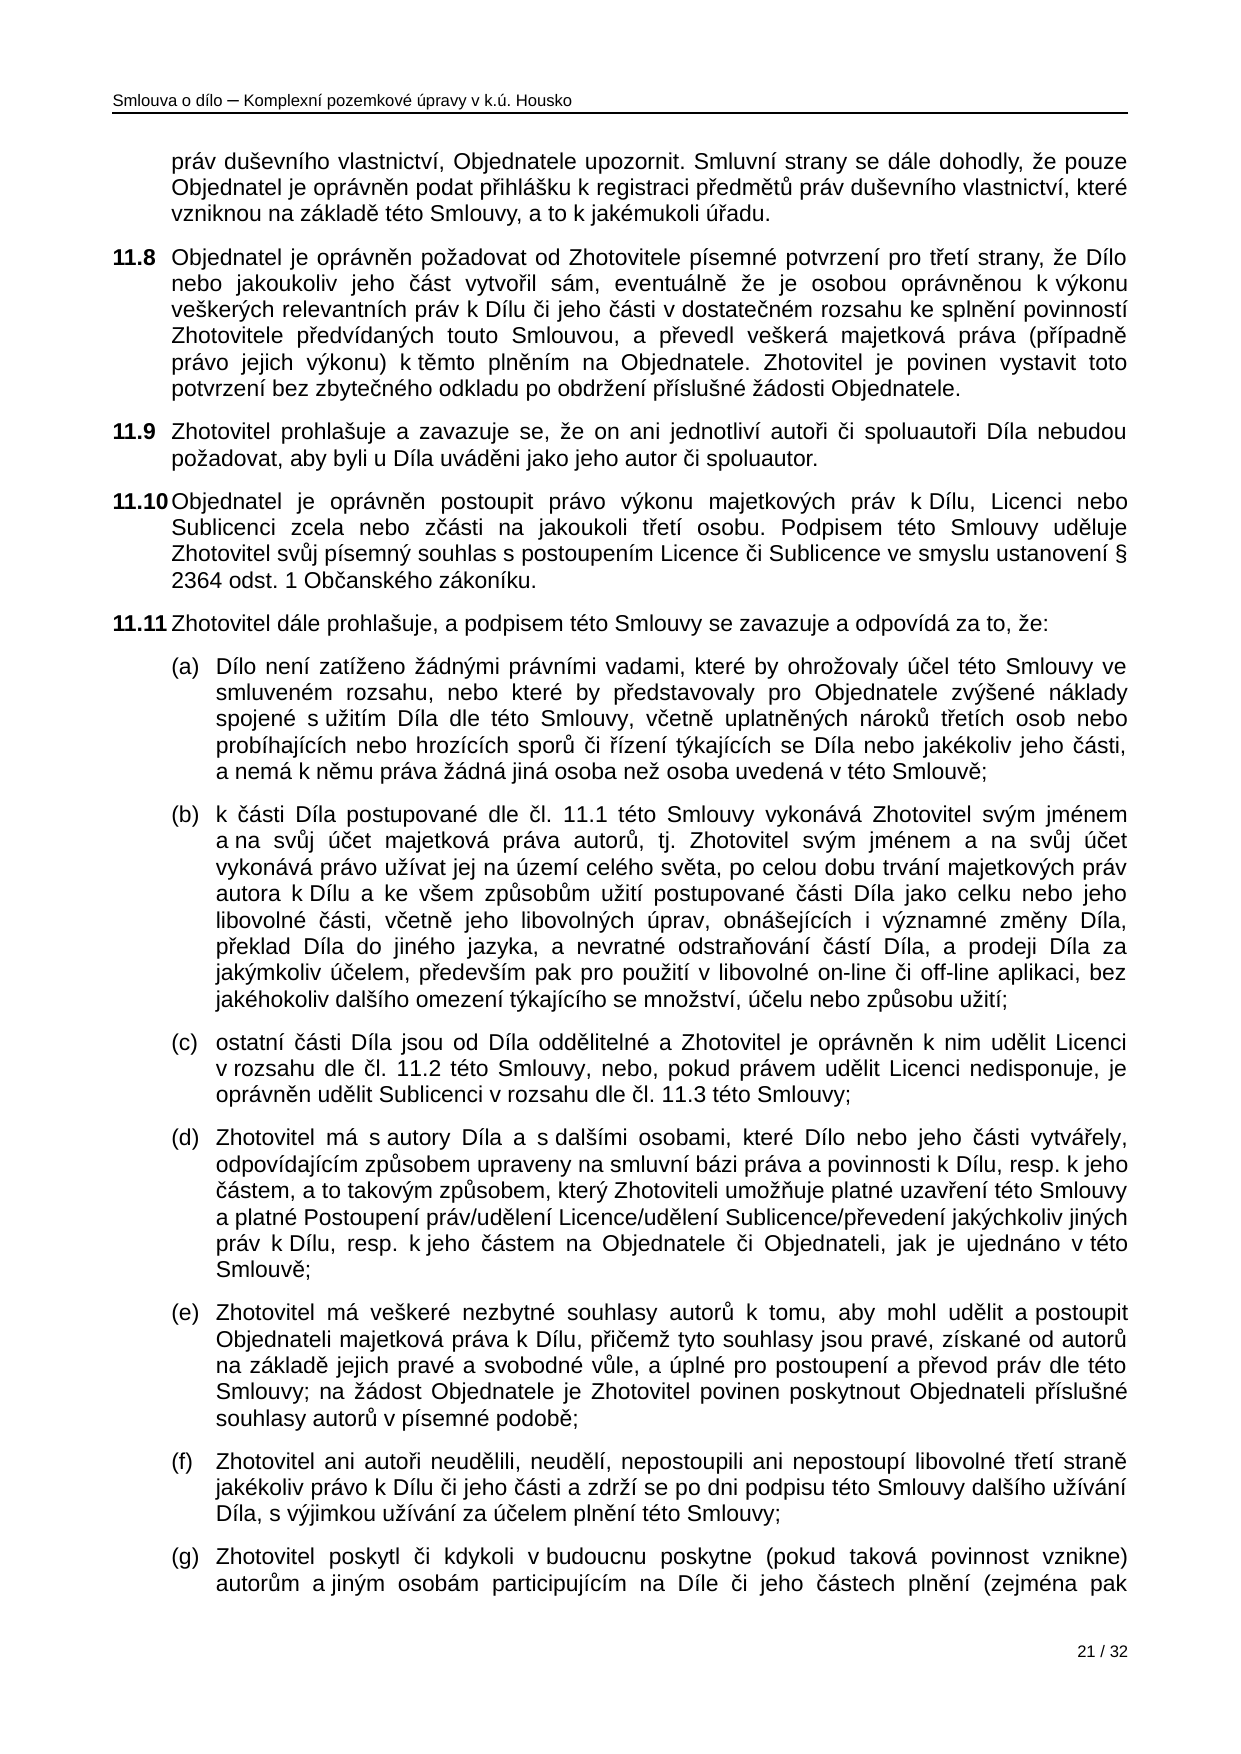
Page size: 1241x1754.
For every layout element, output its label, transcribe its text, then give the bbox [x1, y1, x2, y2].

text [112, 148, 1128, 227]
text Zhotovitel má veškeré nezbytné souhlasy autorů k tomu, aby mohl udělit a postoupit Objednateli majetková práva k Dílu, přičemž tyto souhlasy jsou pravé, získané od autorů na základě jejich pravé a svobodné vůle, a úplné pro postoupení a převod práv dle této Smlouvy; na žádost Objednatele je Zhotovitel povinen poskytnout Objednateli příslušné souhlasy autorů v písemné podobě; [171, 1299, 1128, 1431]
text Zhotovitel ani autoři neudělili, neudělí, nepostoupili ani nepostoupí libovolné třetí straně jakékoliv právo k Dílu či jeho části a zdrží se po dni podpisu této Smlouvy dalšího užívání Díla, s výjimkou užívání za účelem plnění této Smlouvy; [171, 1448, 1128, 1527]
text Zhotovitel dále prohlašuje, a podpisem této Smlouvy se zavazuje a odpovídá za to, že: [112, 610, 1128, 636]
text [171, 1543, 1128, 1596]
text Zhotovitel má s autory Díla a s dalšími osobami, které Dílo nebo jeho části vytvářely, odpovídajícím způsobem upraveny na smluvní bázi práva a povinnosti k Dílu, resp. k jeho částem, a to takovým způsobem, který Zhotoviteli umožňuje platné uzavření této Smlouvy a platné Postoupení práv/udělení Licence/udělení Sublicence/převedení jakýchkoliv jiných práv k Dílu, resp. k jeho částem na Objednatele či Objednateli, jak je ujednáno v této Smlouvě; [171, 1124, 1128, 1282]
list Dílo není zatíženo žádnými právními vadami, které by ohrožovaly účel této Smlouvy ve smluveném rozsahu, nebo které by představovaly pro Objednatele zvýšené náklady spojené s užitím Díla dle této Smlouvy, včetně uplatněných nároků třetích osob nebo probíhajících nebo hrozících sporů či řízení týkajících se Díla nebo jakékoliv jeho části, a nemá k němu práva žádná jiná osoba než osoba uvedená v této Smlouvě; [171, 653, 1128, 784]
text k části Díla postupované dle čl. 11.1 této Smlouvy vykonává Zhotovitel svým jménem a na svůj účet majetková práva autorů, tj. Zhotovitel svým jménem a na svůj účet vykonává právo užívat jej na území celého světa, po celou dobu trvání majetkových práv autora k Dílu a ke všem způsobům užití postupované části Díla jako celku nebo jeho libovolné části, včetně jeho libovolných úprav, obnášejících i významné změny Díla, překlad Díla do jiného jazyka, a nevratné odstraňování částí Díla, a prodeji Díla za jakýmkoliv účelem, především pak pro použití v libovolné on-line či off-line aplikaci, bez jakéhokoliv dalšího omezení týkajícího se množství, účelu nebo způsobu užití; [171, 801, 1128, 1012]
text ostatní části Díla jsou od Díla oddělitelné a Zhotovitel je oprávněn k nim udělit Licenci v rozsahu dle čl. 11.2 této Smlouvy, nebo, pokud právem udělit Licenci nedisponuje, je oprávněn udělit Sublicenci v rozsahu dle čl. 11.3 této Smlouvy; [171, 1029, 1128, 1108]
text Objednatel je oprávněn požadovat od Zhotovitele písemné potvrzení pro třetí strany, že Dílo nebo jakoukoliv jeho část vytvořil sám, eventuálně že je osobou oprávněnou k výkonu veškerých relevantních práv k Dílu či jeho části v dostatečném rozsahu ke splnění povinností Zhotovitele předvídaných touto Smlouvou, a převedl veškerá majetková práva (případně právo jejich výkonu) k těmto plněním na Objednatele. Zhotovitel je povinen vystavit toto potvrzení bez zbytečného odkladu po obdržení příslušné žádosti Objednatele. [112, 243, 1128, 402]
text Objednatel je oprávněn postoupit právo výkonu majetkových práv k Dílu, Licenci nebo Sublicenci zcela nebo zčásti na jakoukoli třetí osobu. Podpisem této Smlouvy uděluje Zhotovitel svůj písemný souhlas s postoupením Licence či Sublicence ve smyslu ustanovení § 2364 odst. 1 Občanského zákoníku. [112, 488, 1128, 593]
text Zhotovitel prohlašuje a zavazuje se, že on ani jednotliví autoři či spoluautoři Díla nebudou požadovat, aby byli u Díla uváděni jako jeho autor či spoluautor. [112, 418, 1128, 471]
